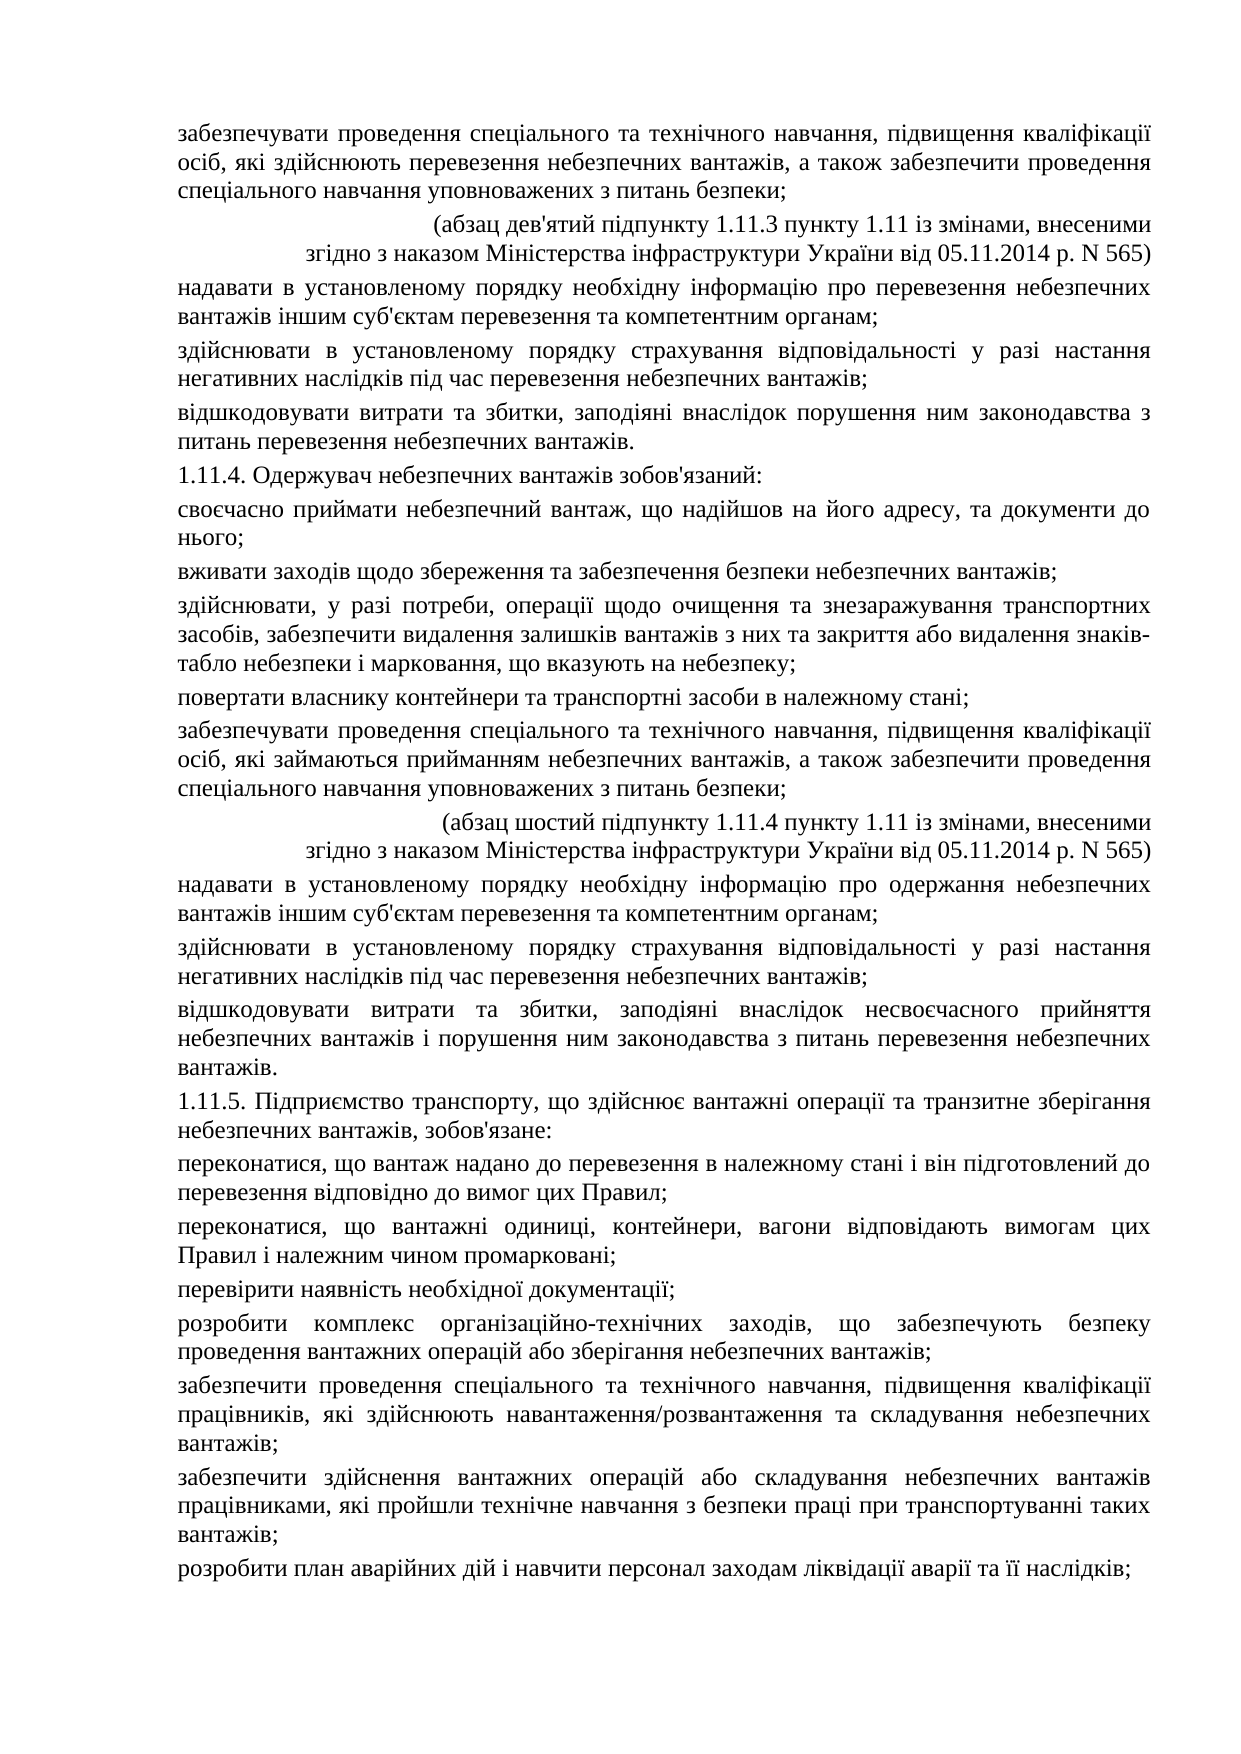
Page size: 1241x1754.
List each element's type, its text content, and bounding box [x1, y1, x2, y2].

text переконатися, що вантажні одиниці, контейнери, вагони відповідають вимогам цих Правил і належним чином промарковані; [177, 1211, 1152, 1269]
text надавати в установленому порядку необхідну інформацію про одержання небезпечних вантажів іншим суб'єктам перевезення та компетентним органам; [177, 869, 1152, 927]
text надавати в установленому порядку необхідну інформацію про перевезення небезпечних вантажів іншим суб'єктам перевезення та компетентним органам; [177, 272, 1152, 329]
text переконатися, що вантаж надано до перевезення в належному стані і він підготовлений до перевезення відповідно до вимог цих Правил; [177, 1148, 1152, 1206]
text забезпечити проведення спеціального та технічного навчання, підвищення кваліфікації працівників, які здійснюють навантаження/розвантаження та складування небезпечних вантажів; [177, 1370, 1152, 1456]
text своєчасно приймати небезпечний вантаж, що надійшов на його адресу, та документи до нього; [177, 494, 1152, 551]
text здійснювати в установленому порядку страхування відповідальності у разі настання негативних наслідків під час перевезення небезпечних вантажів; [177, 932, 1152, 989]
text 1.11.5. Підприємство транспорту, що здійснює вантажні операції та транзитне зберігання небезпечних вантажів, зобов'язане: [177, 1086, 1152, 1143]
text забезпечувати проведення спеціального та технічного навчання, підвищення кваліфікації осіб, які займаються прийманням небезпечних вантажів, а також забезпечити проведення спеціального навчання уповноважених з питань безпеки; [177, 715, 1152, 802]
text (абзац дев'ятий підпункту 1.11.3 пункту 1.11 із змінами, внесеними згідно з наказом Міністерства інфраструктури України від 05.11.2014 р. N 565) [177, 209, 1152, 267]
text відшкодовувати витрати та збитки, заподіяні внаслідок несвоєчасного прийняття небезпечних вантажів і порушення ним законодавства з питань перевезення небезпечних вантажів. [177, 994, 1152, 1081]
text відшкодовувати витрати та збитки, заподіяні внаслідок порушення ним законодавства з питань перевезення небезпечних вантажів. [177, 397, 1152, 455]
text розробити план аварійних дій і навчити персонал заходам ліквідації аварії та її наслідків; [177, 1553, 1152, 1582]
text (абзац шостий підпункту 1.11.4 пункту 1.11 із змінами, внесеними згідно з наказом Міністерства інфраструктури України від 05.11.2014 р. N 565) [177, 807, 1152, 864]
text вживати заходів щодо збереження та забезпечення безпеки небезпечних вантажів; [177, 556, 1152, 585]
text забезпечити здійснення вантажних операцій або складування небезпечних вантажів працівниками, які пройшли технічне навчання з безпеки праці при транспортуванні таких вантажів; [177, 1462, 1152, 1548]
text здійснювати, у разі потреби, операції щодо очищення та знезаражування транспортних засобів, забезпечити видалення залишків вантажів з них та закриття або видалення знаків-табло небезпеки і марковання, що вказують на небезпеку; [177, 590, 1152, 676]
text повертати власнику контейнери та транспортні засоби в належному стані; [177, 682, 1152, 710]
text розробити комплекс організаційно-технічних заходів, що забезпечують безпеку проведення вантажних операцій або зберігання небезпечних вантажів; [177, 1308, 1152, 1365]
text здійснювати в установленому порядку страхування відповідальності у разі настання негативних наслідків під час перевезення небезпечних вантажів; [177, 335, 1152, 392]
text перевірити наявність необхідної документації; [177, 1274, 1152, 1302]
text 1.11.4. Одержувач небезпечних вантажів зобов'язаний: [177, 460, 1152, 489]
text забезпечувати проведення спеціального та технічного навчання, підвищення кваліфікації осіб, які здійснюють перевезення небезпечних вантажів, а також забезпечити проведення спеціального навчання уповноважених з питань безпеки; [177, 118, 1152, 204]
